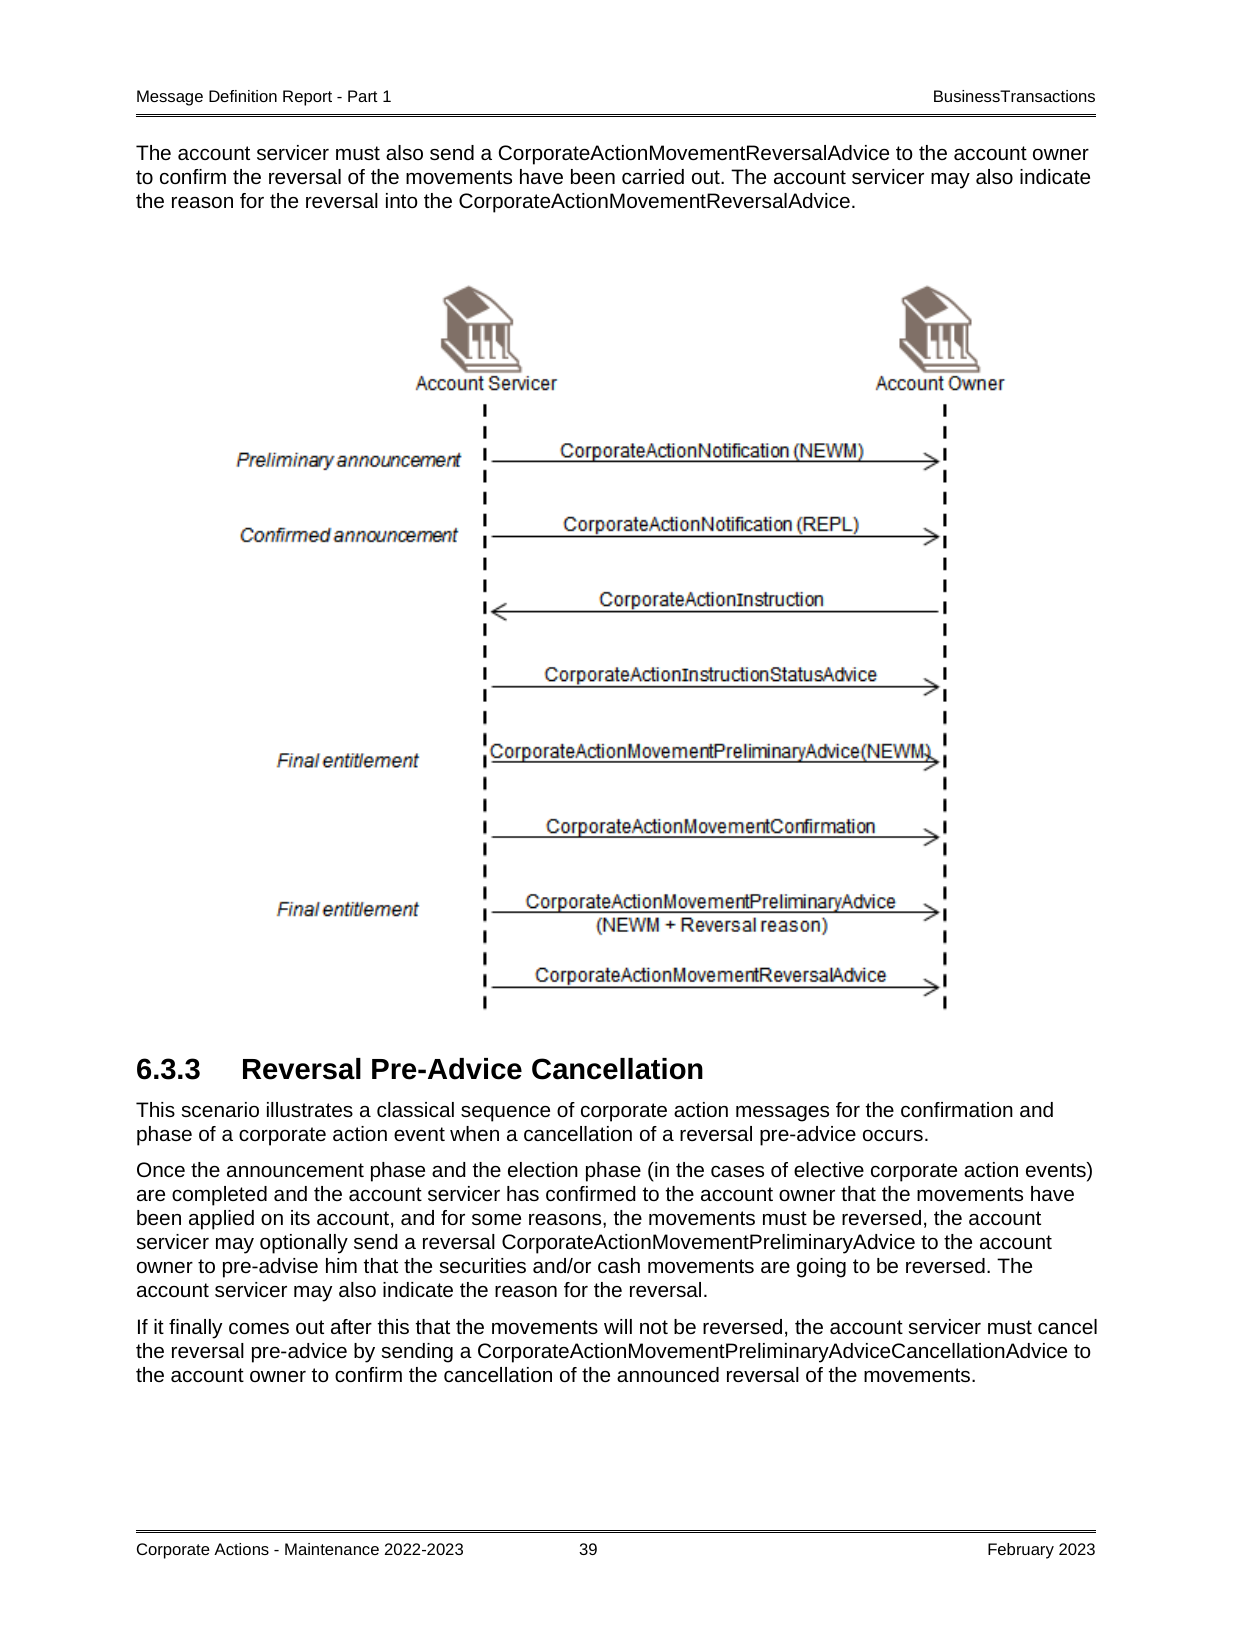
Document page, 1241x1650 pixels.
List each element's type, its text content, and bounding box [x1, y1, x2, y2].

text This scenario illustrates a classical sequence of corporate action messages for the confirmation and phase of a corporate action event when a cancellation of a reversal pre-advice occurs. [136, 1098, 1104, 1146]
text If it finally comes out after this that the movements will not be reversed, the account servicer must cancel the reversal pre-advice by sending a CorporateActionMovementPreliminaryAdviceCancellationAdvice to the account owner to confirm the cancellation of the announced reversal of the movements. [136, 1314, 1104, 1386]
subtitle Reversal Pre-Advice Cancellation [136, 1052, 1104, 1085]
text The account servicer must also send a CorporateActionMovementReversalAdvice to the account owner to confirm the reversal of the movements have been carried out. The account servicer may also indicate the reason for the reversal into the CorporateActionMovementReversalAdvice. [136, 141, 1104, 212]
text Once the announcement phase and the election phase (in the cases of elective corporate action events) are completed and the account servicer has confirmed to the account owner that the movements have been applied on its account, and for some reasons, the movements must be reversed, the account servicer may optionally send a reversal CorporateActionMovementPreliminaryAdvice to the account owner to pre-advise him that the securities and/or cash movements are going to be reversed. The account servicer may also indicate the reason for the reversal. [136, 1158, 1104, 1302]
picture [227, 273, 1013, 1015]
